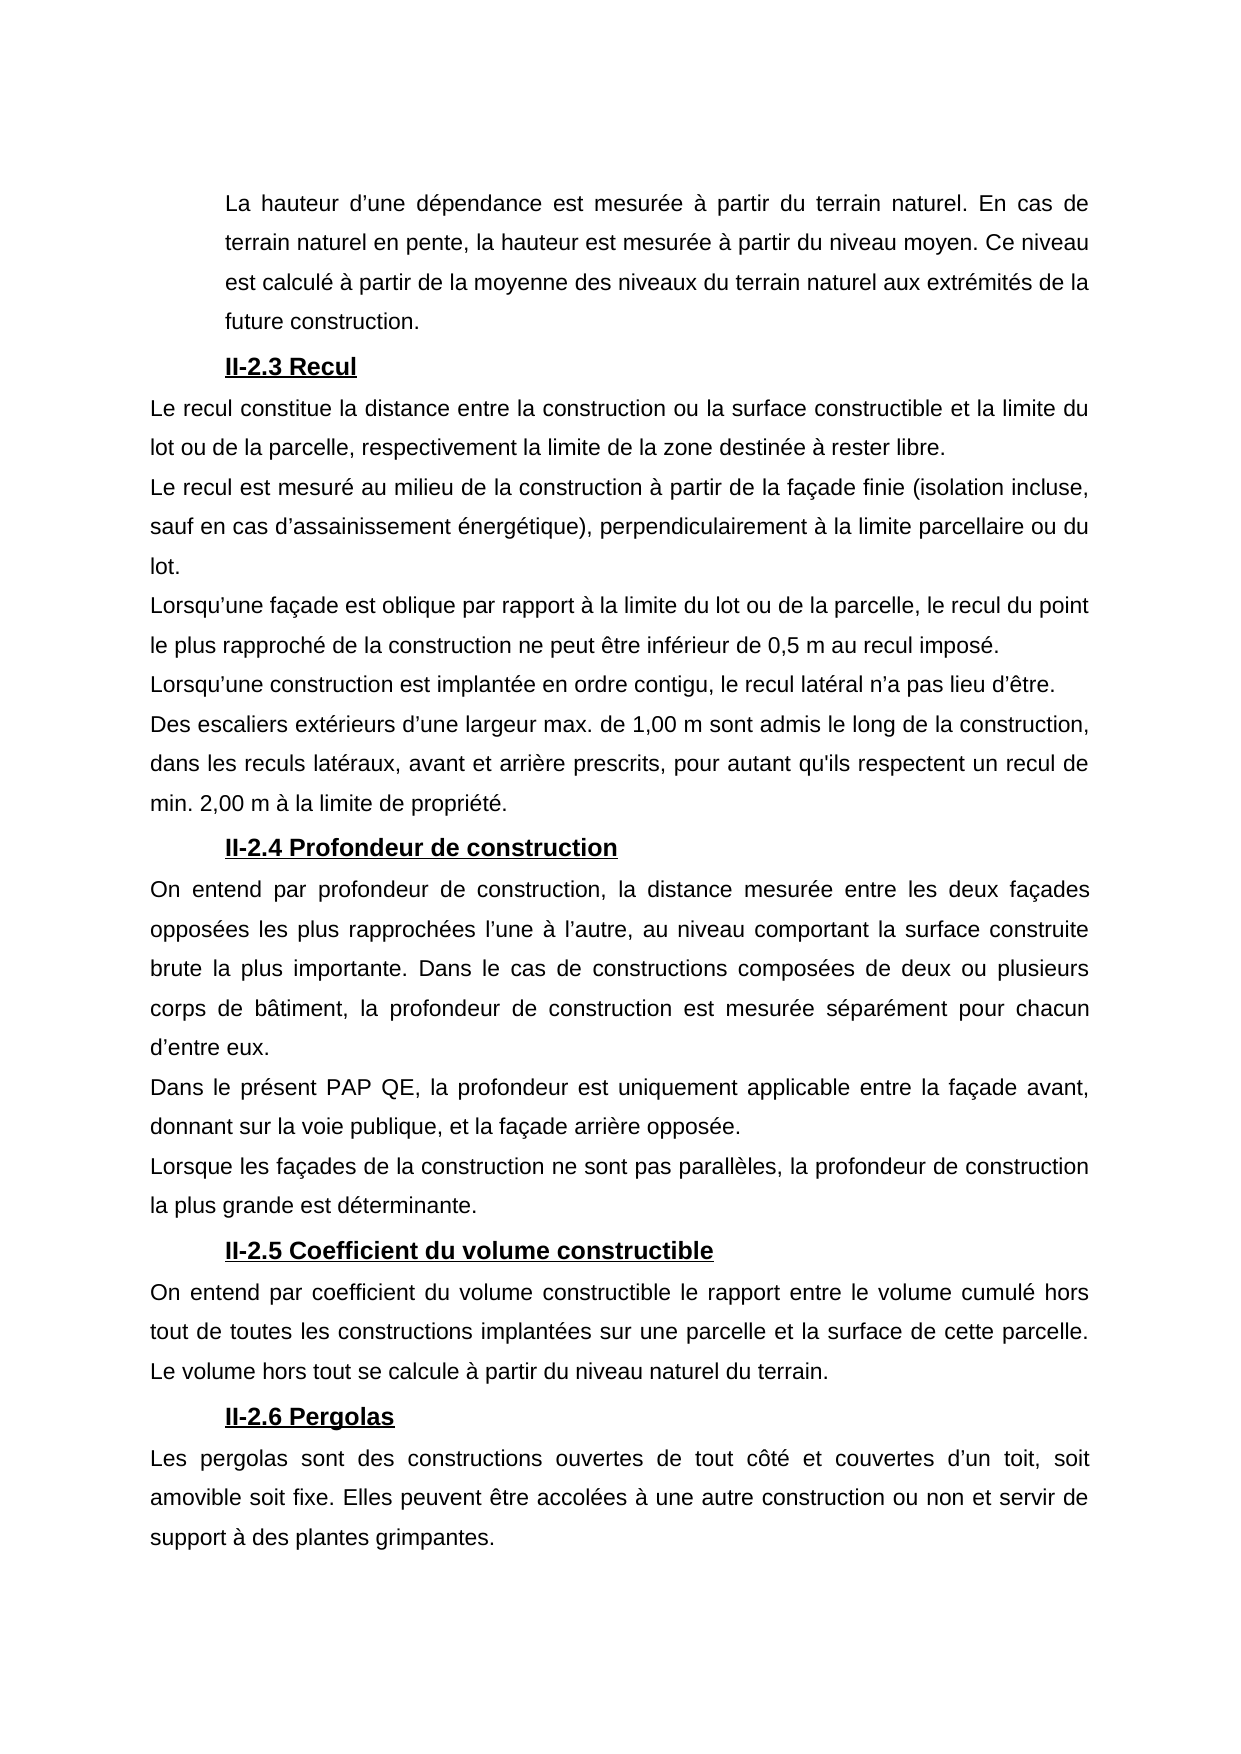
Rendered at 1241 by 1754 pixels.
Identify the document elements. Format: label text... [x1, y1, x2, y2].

subtitle II-2.6 Pergolas [225, 1401, 1090, 1430]
text Lorsque les façades de la construction ne sont pas parallèles, la profondeur de construction la plus grande est déterminante. [150, 1153, 1090, 1218]
text Les pergolas sont des constructions ouvertes de tout côté et couvertes d’un toit, soit amovible soit fixe. Elles peuvent être accolées à une autre construction ou non et servir de support à des plantes grimpantes. [150, 1444, 1090, 1550]
text Le recul est mesuré au milieu de la construction à partir de la façade finie (isolation incluse, sauf en cas d’assainissement énergétique), perpendiculairement à la limite parcellaire ou du lot. [150, 474, 1090, 579]
subtitle II-2.5 Coefficient du volume constructible [225, 1236, 1090, 1264]
subtitle II-2.4 Profondeur de construction [225, 833, 1090, 862]
text On entend par profondeur de construction, la distance mesurée entre les deux façades opposées les plus rapprochées l’une à l’autre, au niveau comportant la surface construite brute la plus importante. Dans le cas de constructions composées de deux ou plusieurs corps de bâtiment, la profondeur de construction est mesurée séparément pour chacun d’entre eux. [150, 876, 1090, 1061]
text Lorsqu’une façade est oblique par rapport à la limite du lot ou de la parcelle, le recul du point le plus rapproché de la construction ne peut être inférieur de 0,5 m au recul imposé. [150, 592, 1090, 658]
text Dans le présent PAP QE, la profondeur est uniquement applicable entre la façade avant, donnant sur la voie publique, et la façade arrière opposée. [150, 1074, 1090, 1139]
text La hauteur d’une dépendance est mesurée à partir du terrain naturel. En cas de terrain naturel en pente, la hauteur est mesurée à partir du niveau moyen. Ce niveau est calculé à partir de la moyenne des niveaux du terrain naturel aux extrémités de la future construction. [225, 189, 1090, 334]
subtitle II-2.3 Recul [225, 352, 1090, 380]
text Lorsqu’une construction est implantée en ordre contigu, le recul latéral n’a pas lieu d’être. [150, 671, 1090, 697]
text Le recul constitue la distance entre la construction ou la surface constructible et la limite du lot ou de la parcelle, respectivement la limite de la zone destinée à rester libre. [150, 395, 1090, 461]
text Des escaliers extérieurs d’une largeur max. de 1,00 m sont admis le long de la construction, dans les reculs latéraux, avant et arrière prescrits, pour autant qu'ils respectent un recul de min. 2,00 m à la limite de propriété. [150, 711, 1090, 816]
text On entend par coefficient du volume constructible le rapport entre le volume cumulé hors tout de toutes les constructions implantées sur une parcelle et la surface de cette parcelle. Le volume hors tout se calcule à partir du niveau naturel du terrain. [150, 1279, 1090, 1384]
